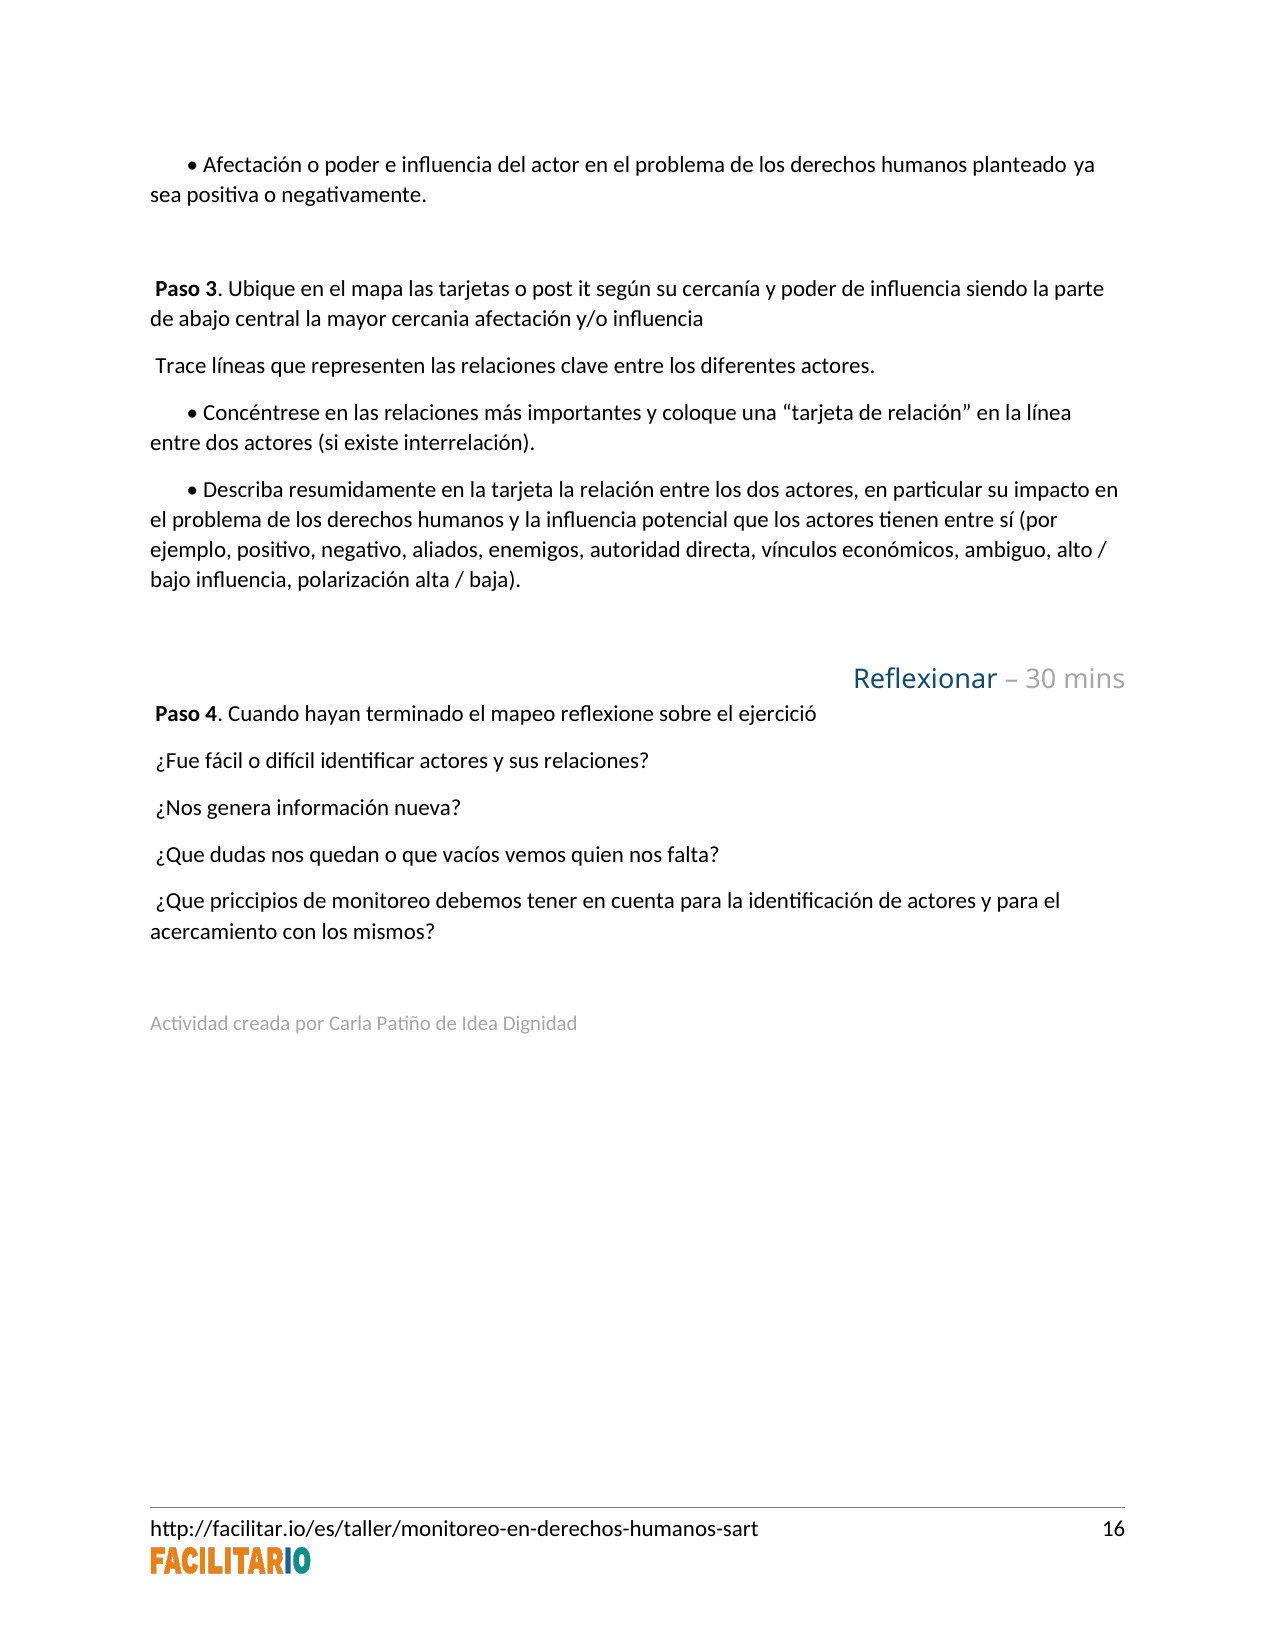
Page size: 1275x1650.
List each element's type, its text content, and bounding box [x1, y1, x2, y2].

text • Afectación o poder e influencia del actor en el problema de los derechos humanos planteado ya sea positiva o negativamente. [150, 150, 1125, 208]
text Actividad creada por Carla Patiño de Idea Dignidad [150, 1011, 1125, 1036]
subtitle Reflexionar – 30 mins [150, 659, 1125, 696]
text ¿Fue fácil o difícil identificar actores y sus relaciones? [150, 746, 1125, 774]
text Paso 4. Cuando hayan terminado el mapeo reflexione sobre el ejercició [150, 699, 1125, 727]
text ¿Que dudas nos quedan o que vacíos vemos quien nos falta? [150, 840, 1125, 868]
picture [145, 1544, 315, 1576]
text • Concéntrese en las relaciones más importantes y coloque una “tarjeta de relación” en la línea entre dos actores (si existe interrelación). [150, 398, 1125, 456]
text ¿Nos genera información nueva? [150, 793, 1125, 821]
text • Describa resumidamente en la tarjeta la relación entre los dos actores, en particular su impacto en el problema de los derechos humanos y la influencia potencial que los actores tienen entre sí (por ejemplo, positivo, negativo, aliados, enemigos, autoridad directa, vínculos económicos, ambiguo, alto / bajo influencia, polarización alta / baja). [150, 475, 1125, 594]
text Paso 3. Ubique en el mapa las tarjetas o post it según su cercanía y poder de influencia siendo la parte de abajo central la mayor cercania afectación y/o influencia [150, 274, 1125, 332]
text ¿Que priccipios de monitoreo debemos tener en cuenta para la identificación de actores y para el acercamiento con los mismos? [150, 887, 1125, 945]
text Trace líneas que representen las relaciones clave entre los diferentes actores. [150, 351, 1125, 379]
